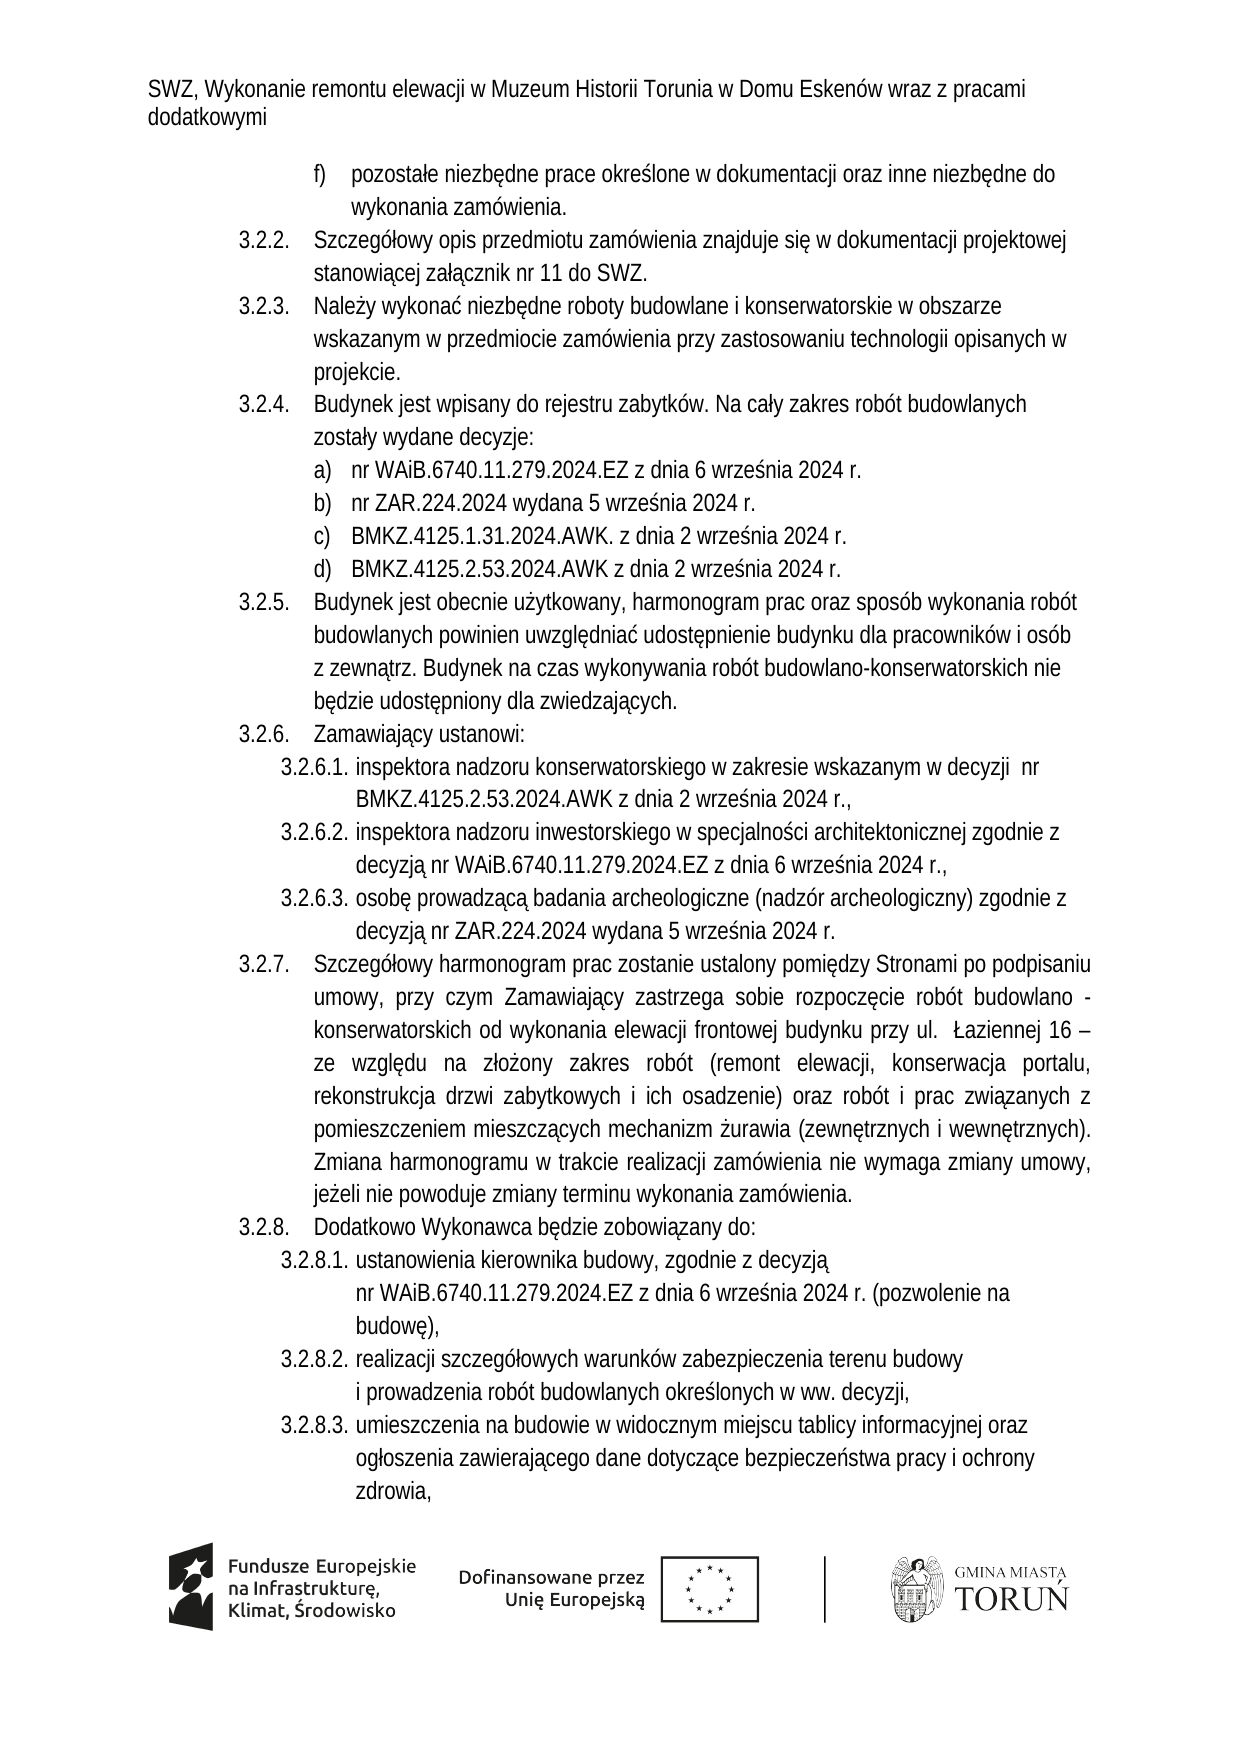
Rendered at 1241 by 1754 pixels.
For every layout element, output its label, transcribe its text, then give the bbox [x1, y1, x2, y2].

list nr ZAR.224.2024 wydana 5 września 2024 r. [313, 488, 1093, 517]
list realizacji szczegółowych warunków zabezpieczenia terenu budowy i prowadzenia robót budowlanych określonych w ww. decyzji, [281, 1344, 1093, 1406]
list Budynek jest obecnie użytkowany, harmonogram prac oraz sposób wykonania robót budowlanych powinien uwzględniać udostępnienie budynku dla pracowników i osób z zewnątrz. Budynek na czas wykonywania robót budowlano-konserwatorskich nie będzie udostępniony dla zwiedzających. [238, 587, 1093, 714]
list Należy wykonać niezbędne roboty budowlane i konserwatorskie w obszarze wskazanym w przedmiocie zamówienia przy zastosowaniu technologii opisanych w projekcie. [238, 291, 1093, 385]
list Budynek jest wpisany do rejestru zabytków. Na cały zakres robót budowlanych zostały wydane decyzje: [238, 389, 1093, 451]
list osobę prowadzącą badania archeologiczne (nadzór archeologiczny) zgodnie z decyzją nr ZAR.224.2024 wydana 5 września 2024 r. [281, 883, 1093, 945]
picture [147, 1520, 1093, 1653]
list Dodatkowo Wykonawca będzie zobowiązany do: [238, 1212, 1093, 1241]
list Szczegółowy opis przedmiotu zamówienia znajduje się w dokumentacji projektowej stanowiącej załącznik nr 11 do SWZ. [238, 225, 1093, 286]
list inspektora nadzoru konserwatorskiego w zakresie wskazanym w decyzji nr BMKZ.4125.2.53.2024.AWK z dnia 2 września 2024 r., [281, 752, 1093, 813]
list nr WAiB.6740.11.279.2024.EZ z dnia 6 września 2024 r. [313, 455, 1093, 484]
list BMKZ.4125.1.31.2024.AWK. z dnia 2 września 2024 r. [313, 521, 1093, 550]
list pozostałe niezbędne prace określone w dokumentacji oraz inne niezbędne do wykonania zamówienia. [313, 159, 1093, 221]
list inspektora nadzoru inwestorskiego w specjalności architektonicznej zgodnie z decyzją nr WAiB.6740.11.279.2024.EZ z dnia 6 września 2024 r., [281, 817, 1093, 879]
list ustanowienia kierownika budowy, zgodnie z decyzją nr WAiB.6740.11.279.2024.EZ z dnia 6 września 2024 r. (pozwolenie na budowę), [281, 1245, 1093, 1340]
list BMKZ.4125.2.53.2024.AWK z dnia 2 września 2024 r. [313, 554, 1093, 583]
list Szczegółowy harmonogram prac zostanie ustalony pomiędzy Stronami po podpisaniu umowy, przy czym Zamawiający zastrzega sobie rozpoczęcie robót budowlano - konserwatorskich od wykonania elewacji frontowej budynku przy ul. Łaziennej 16 – ze względu na złożony zakres robót (remont elewacji, konserwacja portalu, rekonstrukcja drzwi zabytkowych i ich osadzenie) oraz robót i prac związanych z pomieszczeniem mieszczących mechanizm żurawia (zewnętrznych i wewnętrznych). Zmiana harmonogramu w trakcie realizacji zamówienia nie wymaga zmiany umowy, jeżeli nie powoduje zmiany terminu wykonania zamówienia. [238, 949, 1093, 1208]
list Zamawiający ustanowi: [238, 719, 1093, 747]
list umieszczenia na budowie w widocznym miejscu tablicy informacyjnej oraz ogłoszenia zawierającego dane dotyczące bezpieczeństwa pracy i ochrony zdrowia, [281, 1410, 1093, 1504]
